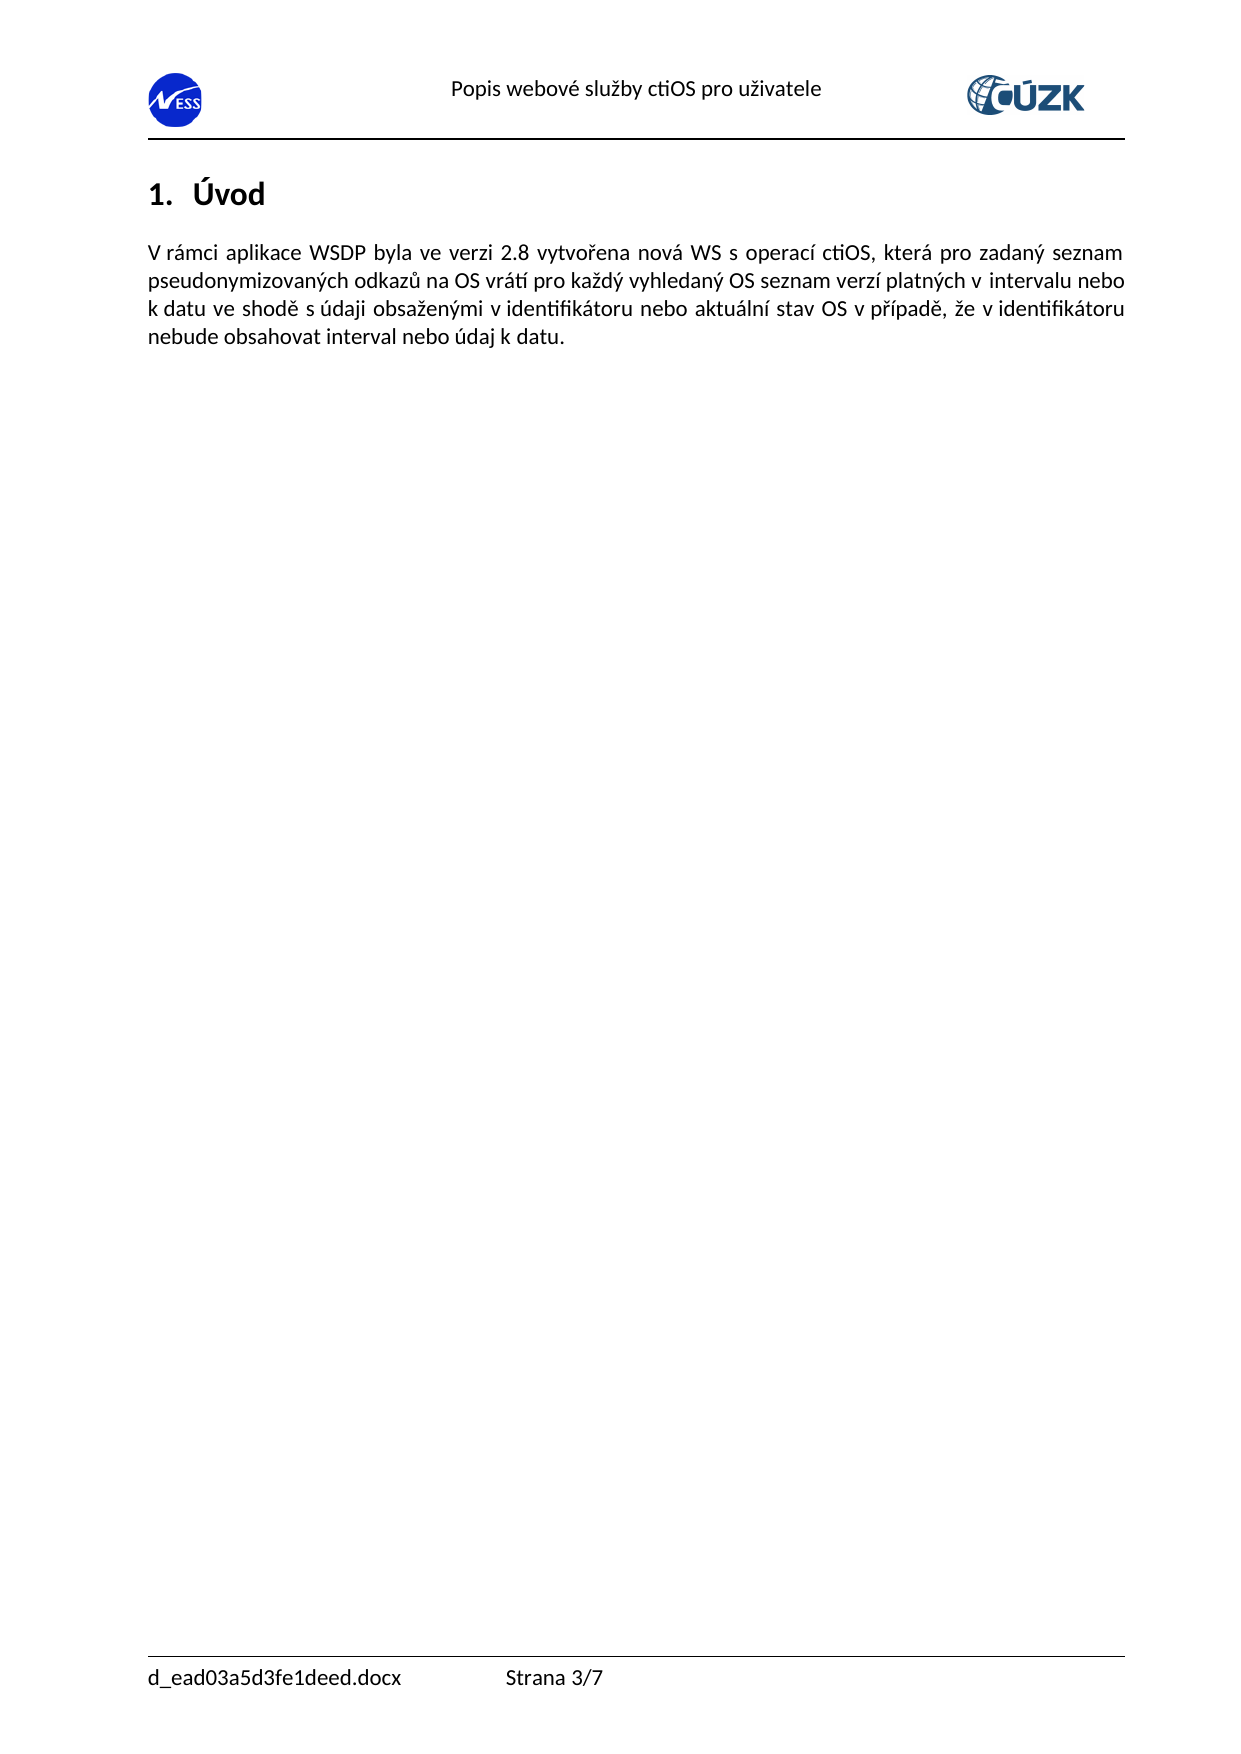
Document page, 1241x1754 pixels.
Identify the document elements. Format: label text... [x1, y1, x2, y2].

text V rámci aplikace WSDP byla ve verzi 2.8 vytvořena nová WS s operací ctiOS, která pro zadaný seznam pseudonymizovaných odkazů na OS vrátí pro každý vyhledaný OS seznam verzí platných v intervalu nebo k datu ve shodě s údaji obsaženými v identifikátoru nebo aktuální stav OS v případě, že v identifikátoru nebude obsahovat interval nebo údaj k datu. [148, 238, 1125, 351]
picture [967, 75, 1085, 115]
subtitle Úvod [148, 173, 1125, 213]
picture [148, 73, 202, 127]
